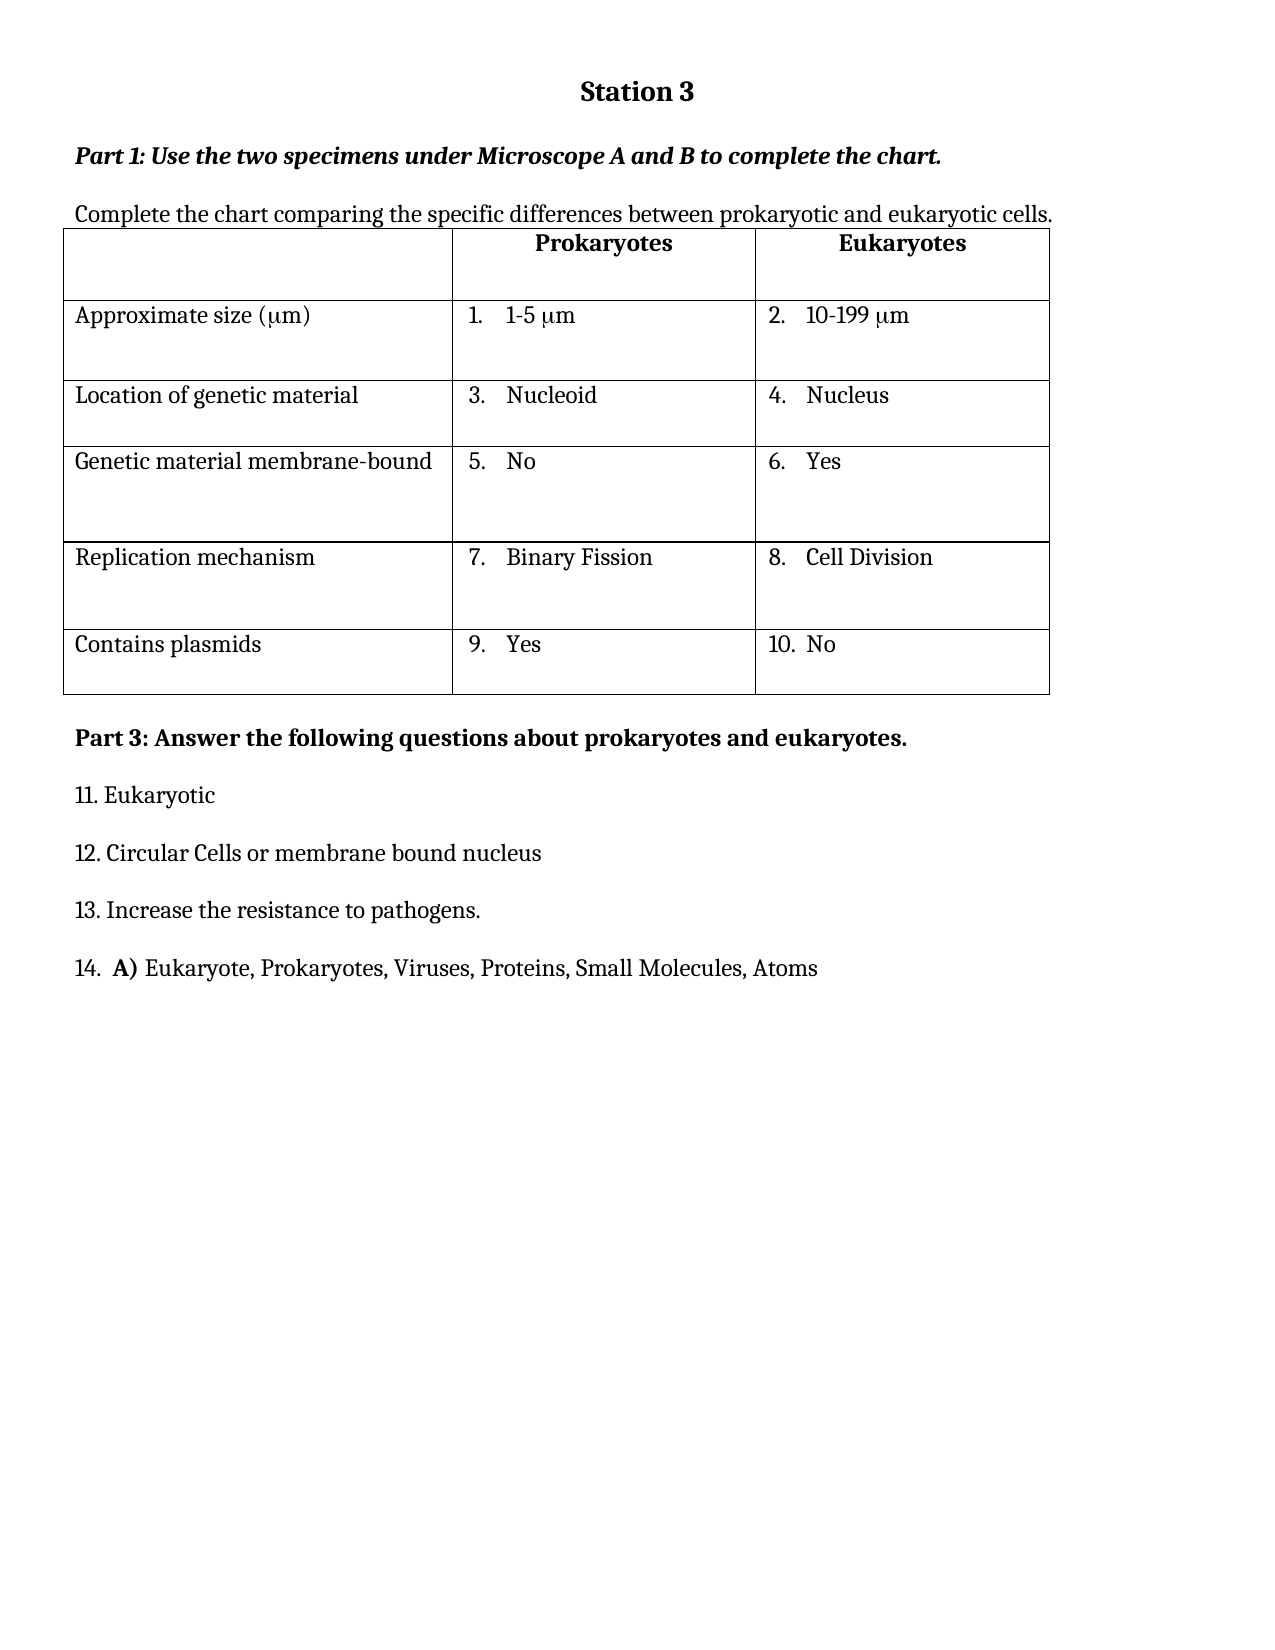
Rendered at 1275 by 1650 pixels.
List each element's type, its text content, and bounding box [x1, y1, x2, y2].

table_cell Yes [453, 630, 755, 694]
table_cell Location of genetic material [64, 381, 452, 446]
table_cell Cell Division [756, 543, 1049, 629]
table_cell Yes [756, 447, 1049, 541]
table_cell Binary Fission [453, 543, 755, 629]
text 11. Eukaryotic [75, 781, 1200, 810]
table_cell Approximate size (m) [64, 301, 452, 380]
text 12. Circular Cells or membrane bound nucleus [75, 839, 1200, 868]
table_cell No [756, 630, 1049, 694]
text Part 1: Use the two specimens under Microscope A and B to complete the chart. [75, 142, 1200, 171]
text 13. Increase the resistance to pathogens. [75, 896, 1200, 925]
table_cell Contains plasmids [64, 630, 452, 694]
table_cell Nucleoid [453, 381, 755, 446]
table_cell 10-199 m [756, 301, 1049, 380]
table_header Prokaryotes [453, 229, 755, 299]
table_header Eukaryotes [756, 229, 1049, 299]
table_cell Genetic material membrane-bound [64, 447, 452, 541]
table_cell Nucleus [756, 381, 1049, 446]
text 14. A) Eukaryote, Prokaryotes, Viruses, Proteins, Small Molecules, Atoms [75, 954, 1200, 983]
table_cell No [453, 447, 755, 541]
table_header [64, 229, 452, 299]
text Part 3: Answer the following questions about prokaryotes and eukaryotes. [75, 724, 1200, 753]
table_cell Replication mechanism [64, 543, 452, 629]
text Station 3 [75, 75, 1200, 108]
text Complete the chart comparing the specific differences between prokaryotic and eukaryotic cells. [75, 199, 1200, 228]
table_cell 1-5 m [453, 301, 755, 380]
